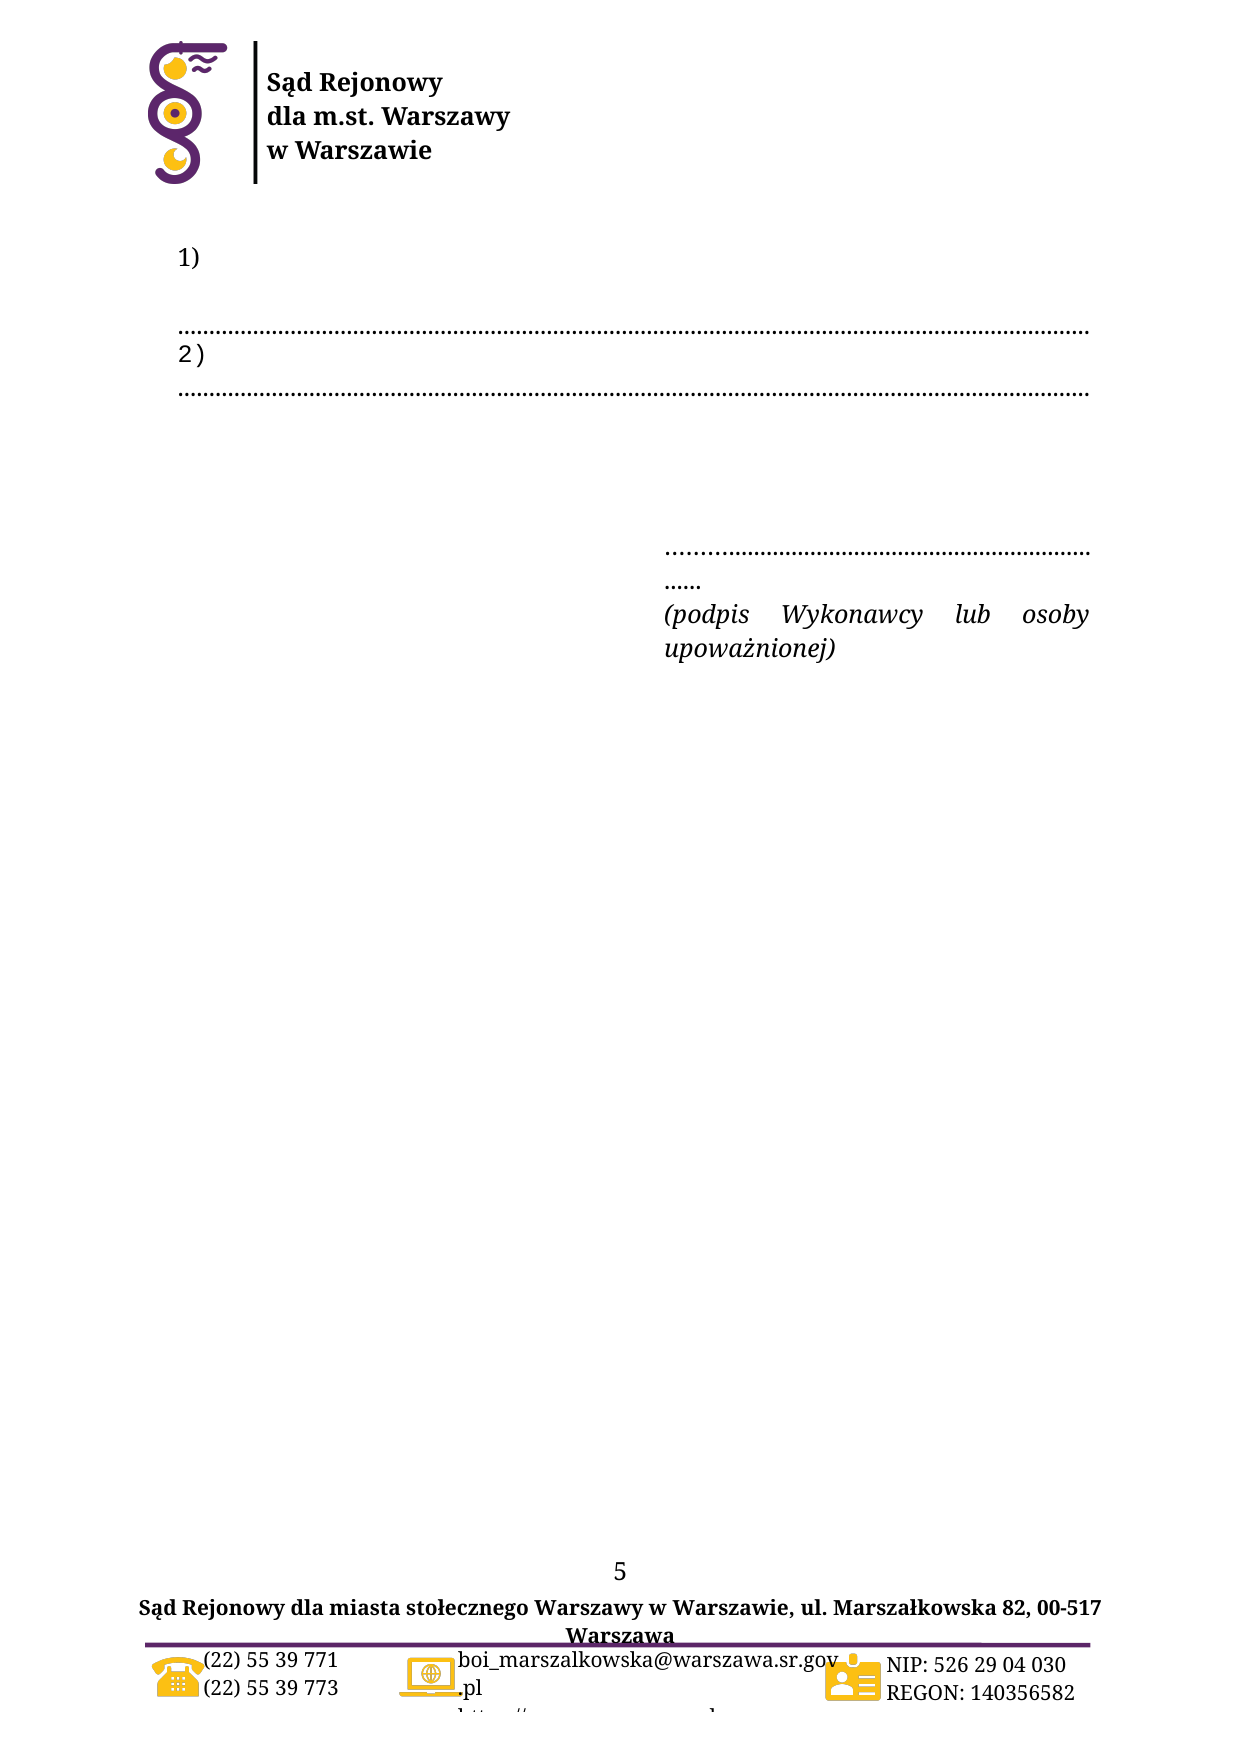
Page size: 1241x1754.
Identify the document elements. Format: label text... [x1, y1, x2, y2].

picture [398, 1648, 464, 1710]
text (podpis Wykonawcy lub osoby upoważnionej) [664, 597, 1093, 665]
picture [820, 1648, 886, 1710]
text 1) .................................................................................................................................................. [177, 239, 1093, 342]
picture [145, 1648, 211, 1710]
picture [147, 41, 258, 184]
text ………................................................................ [664, 501, 1093, 597]
text 2) .................................................................................................................................................. [177, 342, 1093, 404]
